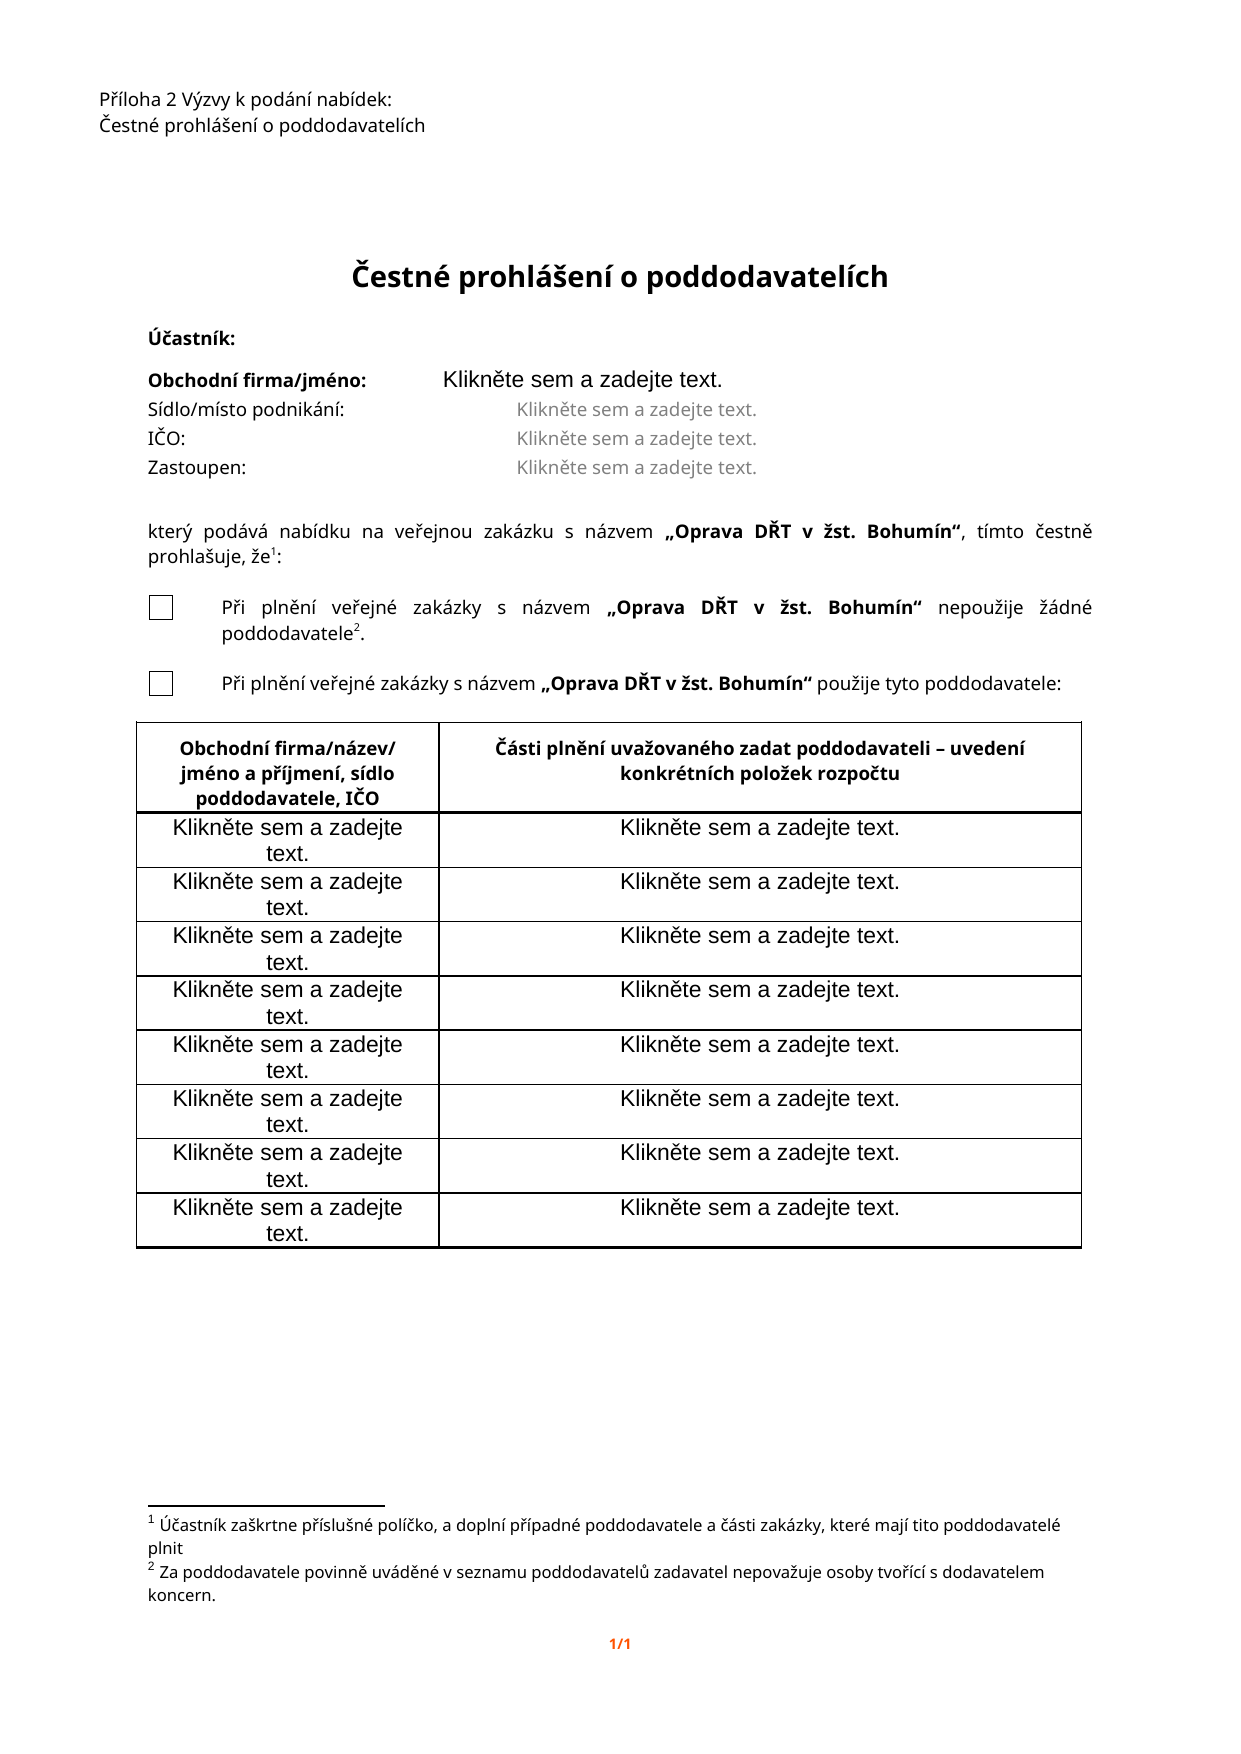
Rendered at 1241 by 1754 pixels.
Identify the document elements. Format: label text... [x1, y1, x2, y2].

text Obchodní firma/jméno: [148, 364, 1093, 393]
text Při plnění veřejné zakázky s názvem „Oprava DŘT v žst. Bohumín“ použije tyto poddodavatele: [148, 670, 1093, 696]
title Čestné prohlášení o poddodavatelích [148, 256, 1093, 296]
text Při plnění veřejné zakázky s názvem „Oprava DŘT v žst. Bohumín“ nepoužije žádné poddodavatele. [148, 594, 1093, 645]
table_header Části plnění uvažovaného zadat poddodavateli – uvedení konkrétních položek rozpočtu [440, 723, 1081, 811]
text Sídlo/místo podnikání: [148, 393, 1093, 422]
text Zastoupen: [148, 451, 1093, 480]
text který podává nabídku na veřejnou zakázku s názvem „Oprava DŘT v žst. Bohumín“, tímto čestně prohlašuje, že: [148, 518, 1093, 569]
text Účastník: [148, 321, 1093, 352]
table_header Obchodní firma/název/ jméno a příjmení, sídlo poddodavatele, IČO [137, 723, 438, 811]
text IČO: [148, 422, 1093, 451]
